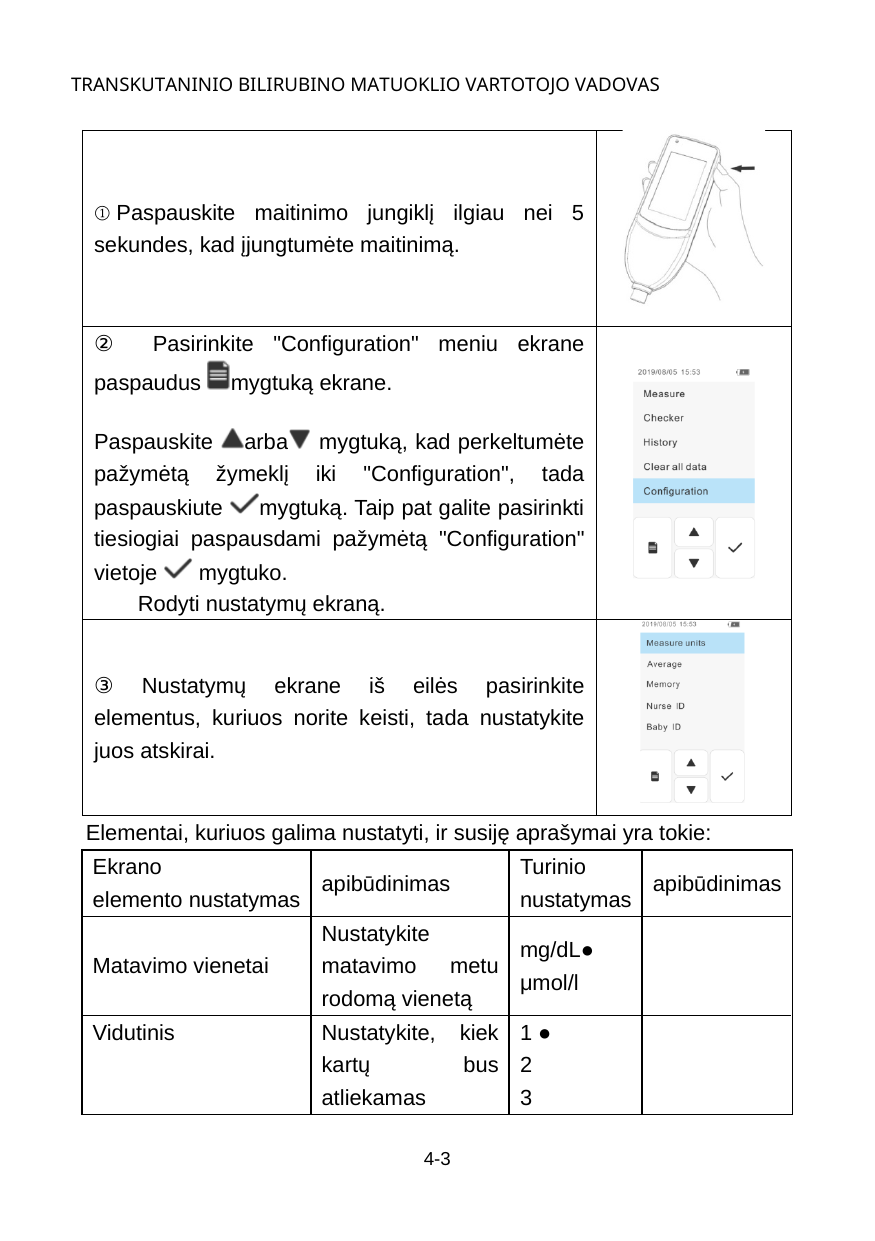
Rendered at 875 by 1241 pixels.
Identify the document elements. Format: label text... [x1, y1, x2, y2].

table_cell [643, 1015, 792, 1114]
picture [628, 359, 760, 586]
picture [163, 556, 193, 580]
table_cell 1 ● 2 3 4 5 [510, 1016, 641, 1114]
picture [207, 359, 231, 391]
table_cell [597, 327, 791, 619]
table_header [597, 131, 791, 326]
picture [622, 130, 766, 307]
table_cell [312, 1016, 508, 1114]
table_cell ② Pasirinkite "Configuration" meniu ekrane paspaudus mygtuką ekrane. Paspauskite arba mygtuką, kad perkeltumėte pažymėtą žymeklį iki "Configuration", tada paspauskiute mygtuką. Taip pat galite pasirinkti tiesiogiai paspausdami pažymėtą "Configuration" vietoje mygtuko. Rodyti nustatymų ekraną. [83, 327, 596, 619]
picture [288, 429, 312, 450]
table_cell Vidutinis [83, 1016, 310, 1114]
table_cell ③ Nustatymų ekrane iš eilės pasirinkite elementus, kuriuos norite keisti, tada nustatykite juos atskirai. [83, 620, 596, 815]
text Elementai, kuriuos galima nustatyti, ir susiję aprašymai yra tokie: [86, 816, 803, 849]
picture [220, 427, 245, 450]
picture [640, 620, 748, 806]
picture [229, 491, 260, 515]
table_header Turinio nustatymas [510, 851, 641, 916]
table_header apibūdinimas [643, 851, 792, 916]
table_cell [597, 620, 791, 815]
table_header ① Paspauskite maitinimo jungiklį ilgiau nei 5 sekundes, kad įjungtumėte maitinimą. [83, 131, 596, 326]
table_cell Nustatykite matavimo metu rodomą vienetą [312, 917, 508, 1014]
table_cell [643, 916, 792, 1014]
table_cell Matavimo vienetai [83, 917, 310, 1014]
table_cell mg/dL● μmol/l [510, 917, 641, 1014]
table_header Ekrano elemento nustatymas [83, 851, 310, 916]
table_header apibūdinimas [312, 851, 508, 916]
